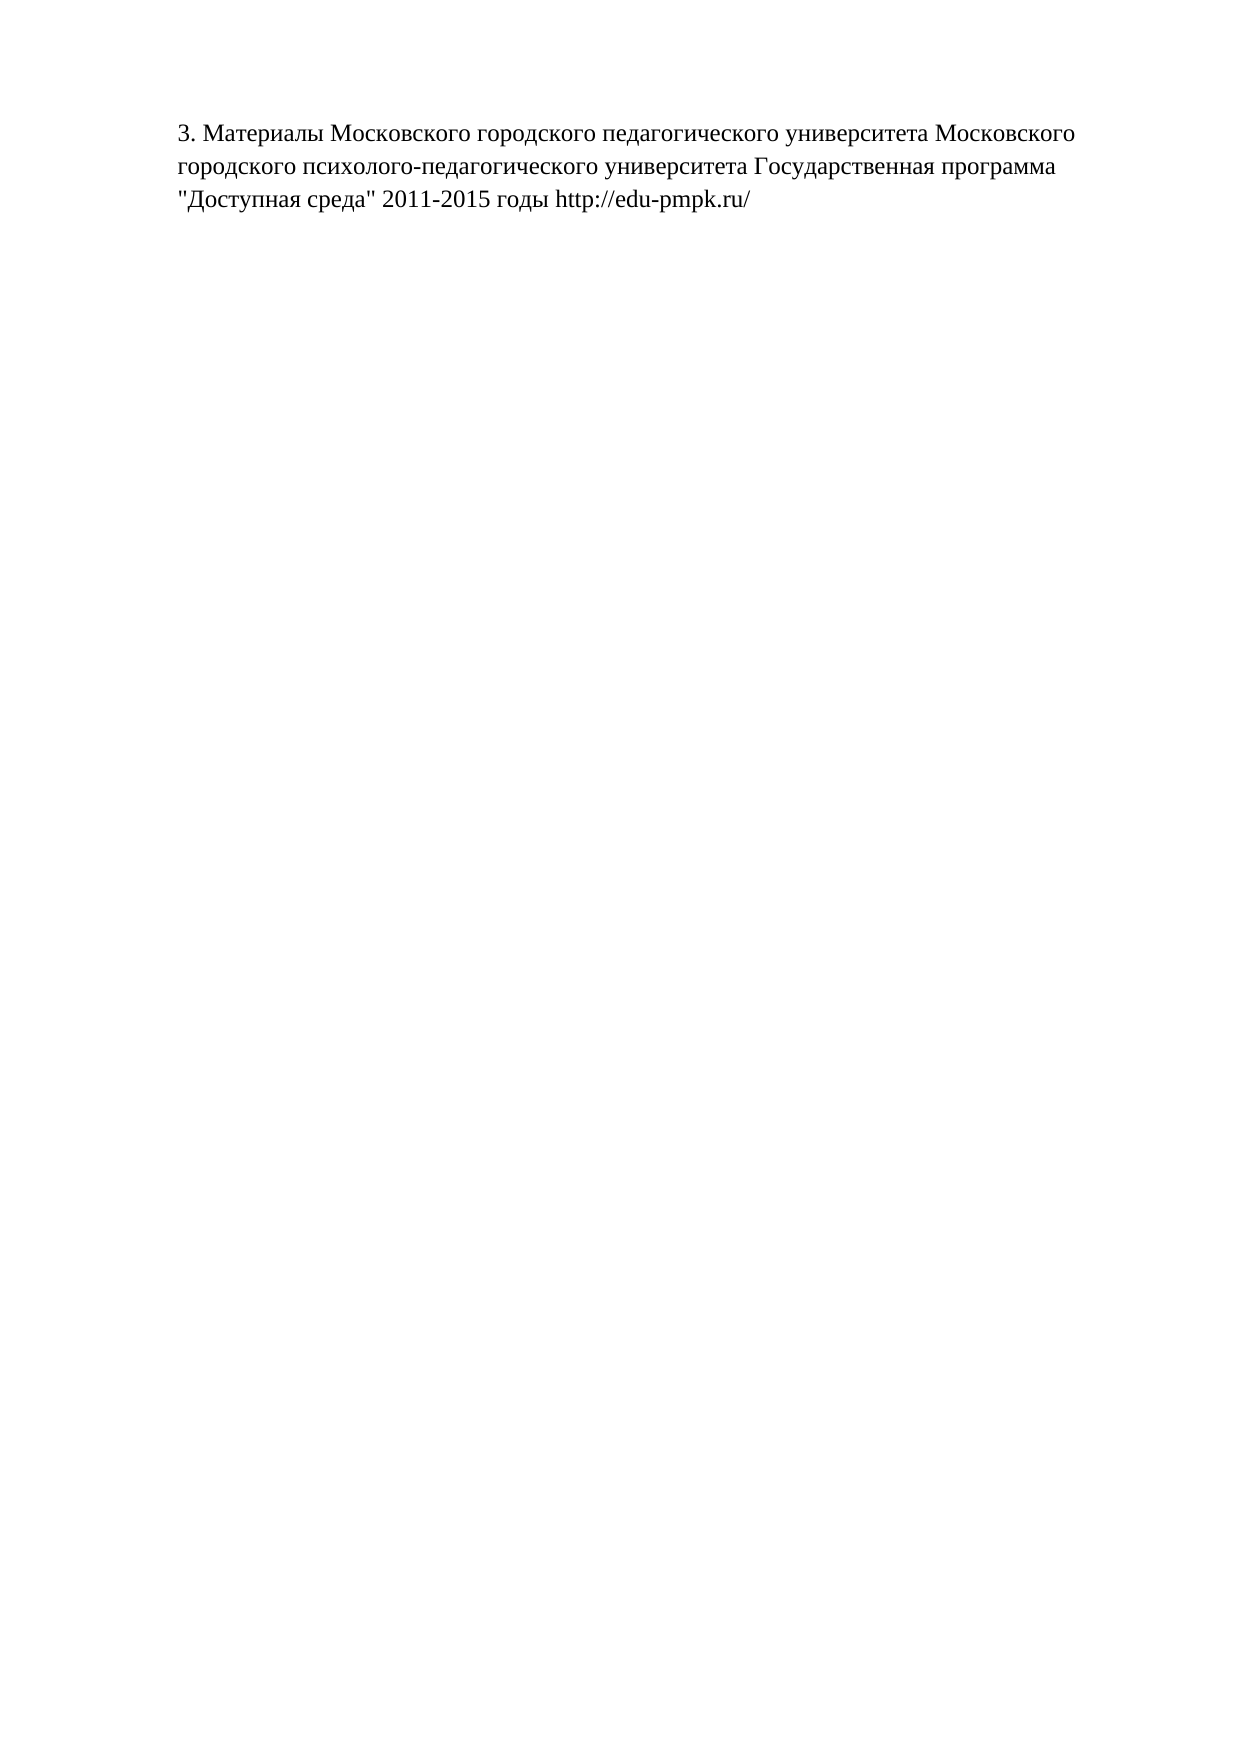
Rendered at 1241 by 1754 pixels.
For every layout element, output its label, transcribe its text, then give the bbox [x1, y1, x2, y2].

text 3. Материалы Московского городского педагогического университета Московского городского психолого-педагогического университета Государственная программа "Доступная среда" 2011-2015 годы http://edu-pmpk.ru/ [177, 118, 1152, 213]
